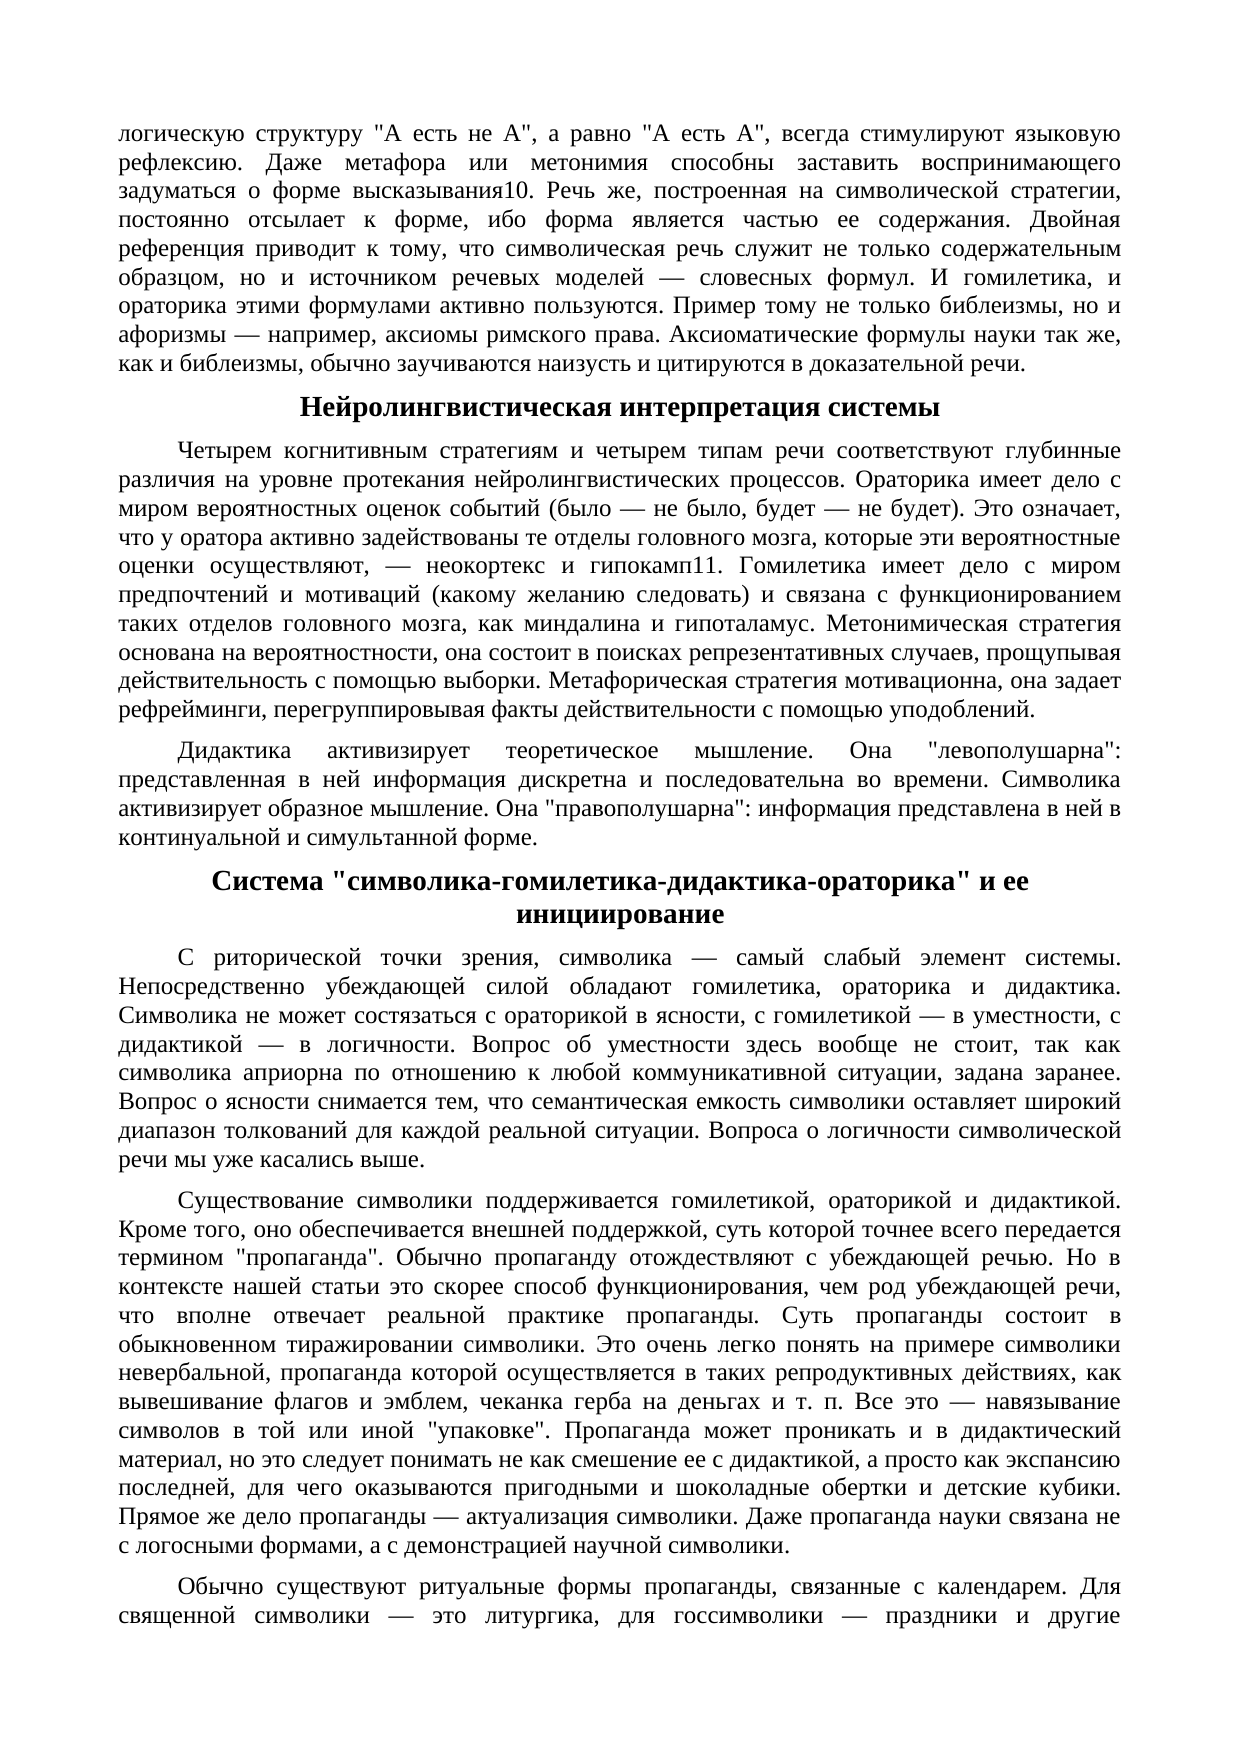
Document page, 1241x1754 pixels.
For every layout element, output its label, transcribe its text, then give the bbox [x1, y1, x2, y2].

text Существование символики поддерживается гомилетикой, ораторикой и дидактикой. Кроме того, оно обеспечивается внешней поддержкой, суть которой точнее всего передается термином "пропаганда". Обычно пропаганду отождествляют с убеждающей речью. Но в контексте нашей статьи это скорее способ функционирования, чем род убеждающей речи, что вполне отвечает реальной практике пропаганды. Суть пропаганды состоит в обыкновенном тиражировании символики. Это очень легко понять на примере символики невербальной, пропаганда которой осуществляется в таких репродуктивных действиях, как вывешивание флагов и эмблем, чеканка герба на деньгах и т. п. Все это — навязывание символов в той или иной "упаковке". Пропаганда может проникать и в дидактический материал, но это следует понимать не как смешение ее с дидактикой, а просто как экспансию последней, для чего оказываются пригодными и шоколадные обертки и детские кубики. Прямое же дело пропаганды — актуализация символики. Даже пропаганда науки связана не с логосными формами, а с демонстрацией научной символики. [118, 1185, 1122, 1559]
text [118, 1571, 1122, 1629]
text С риторической точки зрения, символика — самый слабый элемент системы. Непосредственно убеждающей силой обладают гомилетика, ораторика и дидактика. Символика не может состязаться с ораторикой в ясности, с гомилетикой — в уместности, с дидактикой — в логичности. Вопрос об уместности здесь вообще не стоит, так как символика априорна по отношению к любой коммуникативной ситуации, задана заранее. Вопрос о ясности снимается тем, что семантическая емкость символики оставляет широкий диапазон толкований для каждой реальной ситуации. Вопроса о логичности символической речи мы уже касались выше. [118, 942, 1122, 1172]
text Система "символика-гомилетика-дидактика-ораторика" и ее инициирование [118, 863, 1122, 930]
text Нейролингвистическая интерпретация системы [118, 389, 1122, 423]
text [118, 118, 1122, 377]
text Четырем когнитивным стратегиям и четырем типам речи соответствуют глубинные различия на уровне протекания нейролингвистических процессов. Ораторика имеет дело с миром вероятностных оценок событий (было — не было, будет — не будет). Это означает, что у оратора активно задействованы те отделы головного мозга, которые эти вероятностные оценки осуществляют, — неокортекс и гипокамп11. Гомилетика имеет дело с миром предпочтений и мотиваций (какому желанию следовать) и связана с функционированием таких отделов головного мозга, как миндалина и гипоталамус. Метонимическая стратегия основана на вероятностности, она состоит в поисках репрезентативных случаев, прощупывая действительность с помощью выборки. Метафорическая стратегия мотивационна, она задает рефрейминги, перегруппировывая факты действительности с помощью уподоблений. [118, 435, 1122, 723]
text Дидактика активизирует теоретическое мышление. Она "левополушарна": представленная в ней информация дискретна и последовательна во времени. Символика активизирует образное мышление. Она "правополушарна": информация представлена в ней в континуальной и симультанной форме. [118, 735, 1122, 850]
